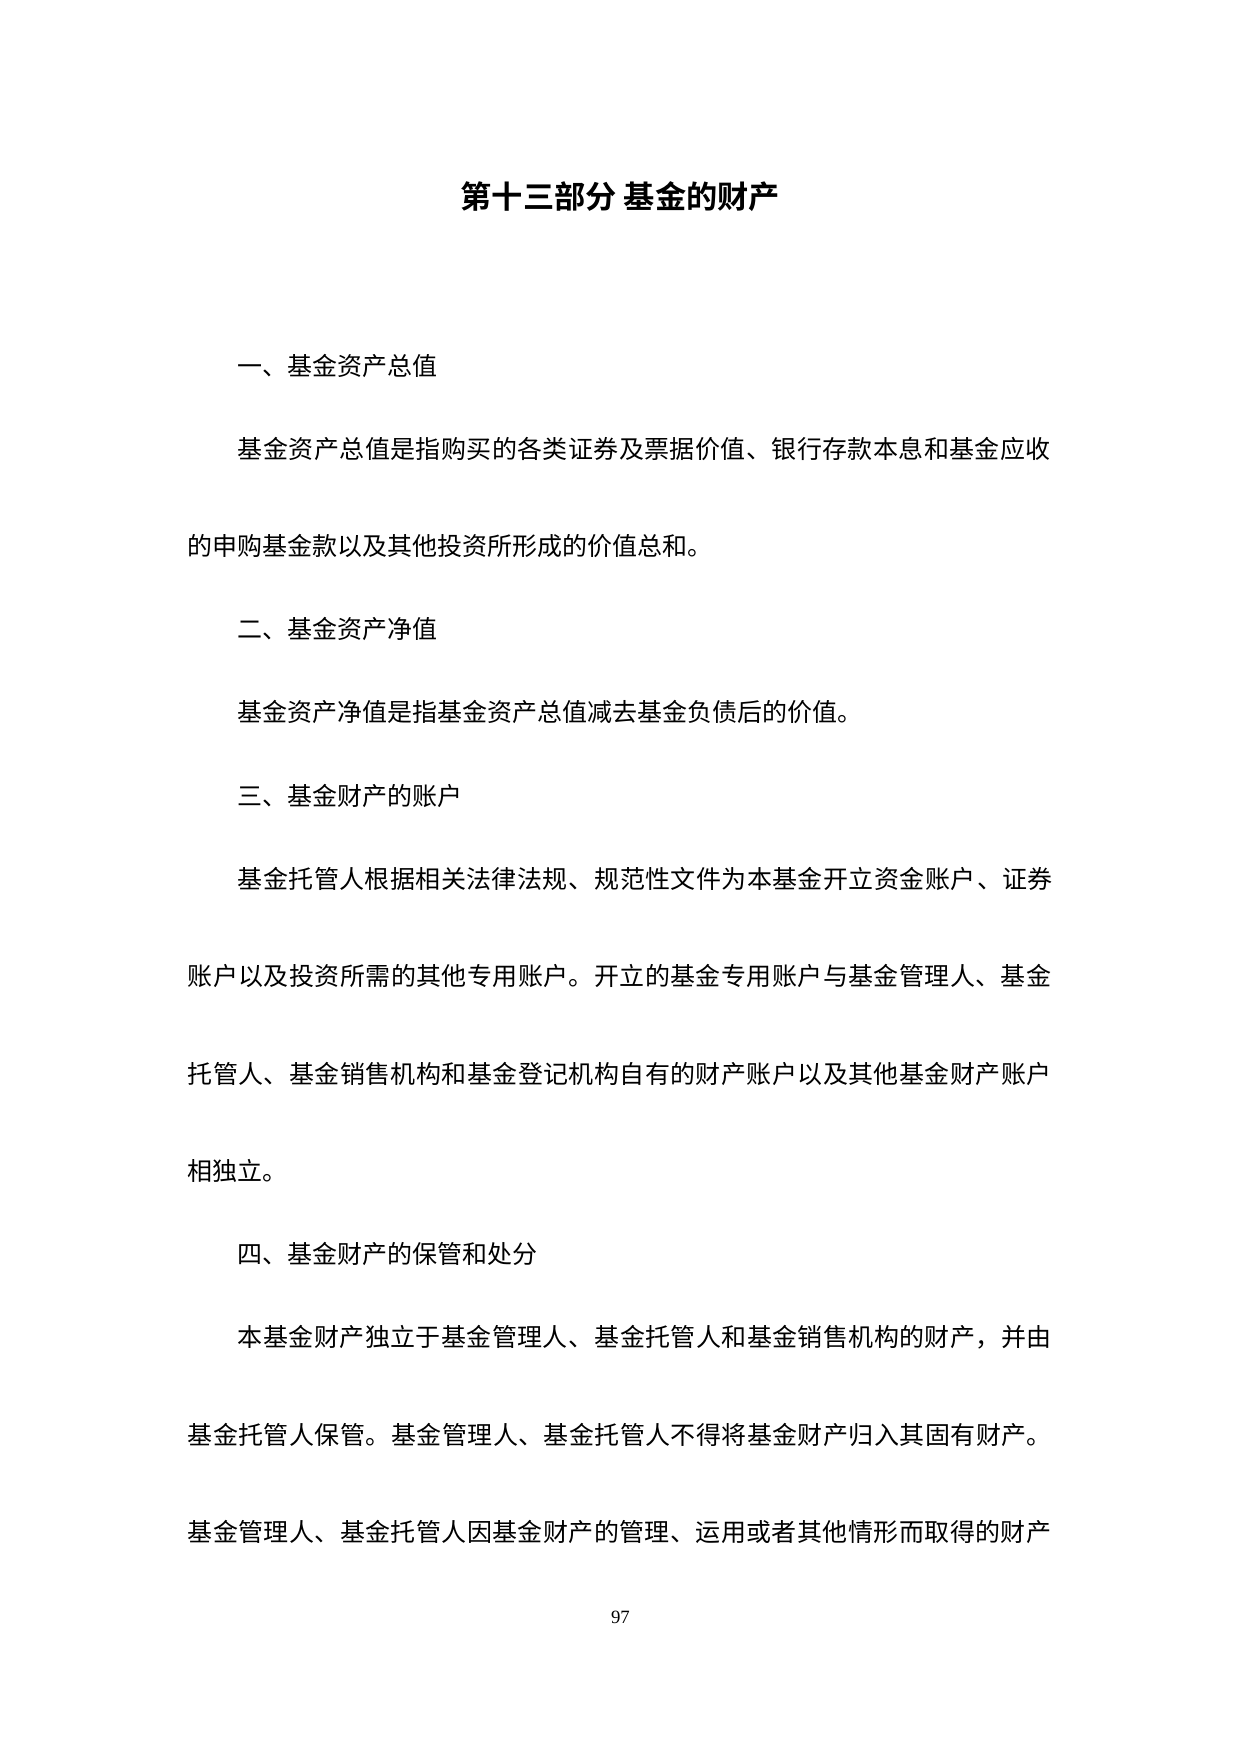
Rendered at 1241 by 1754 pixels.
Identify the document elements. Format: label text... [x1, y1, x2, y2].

text 基金托管人根据相关法律法规、规范性文件为本基金开立资金账户、证券账户以及投资所需的其他专用账户。开立的基金专用账户与基金管理人、基金托管人、基金销售机构和基金登记机构自有的财产账户以及其他基金财产账户相独立。 [187, 845, 1053, 1202]
text 第十三部分 基金的财产 [187, 162, 1053, 227]
text 二、基金资产净值 [187, 595, 1053, 660]
text 四、基金财产的保管和处分 [187, 1220, 1053, 1285]
text 基金资产总值是指购买的各类证券及票据价值、银行存款本息和基金应收的申购基金款以及其他投资所形成的价值总和。 [187, 415, 1053, 577]
text 一、基金资产总值 [187, 332, 1053, 397]
text 基金资产净值是指基金资产总值减去基金负债后的价值。 [187, 678, 1053, 743]
text 三、基金财产的账户 [187, 762, 1053, 827]
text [187, 1303, 1053, 1563]
